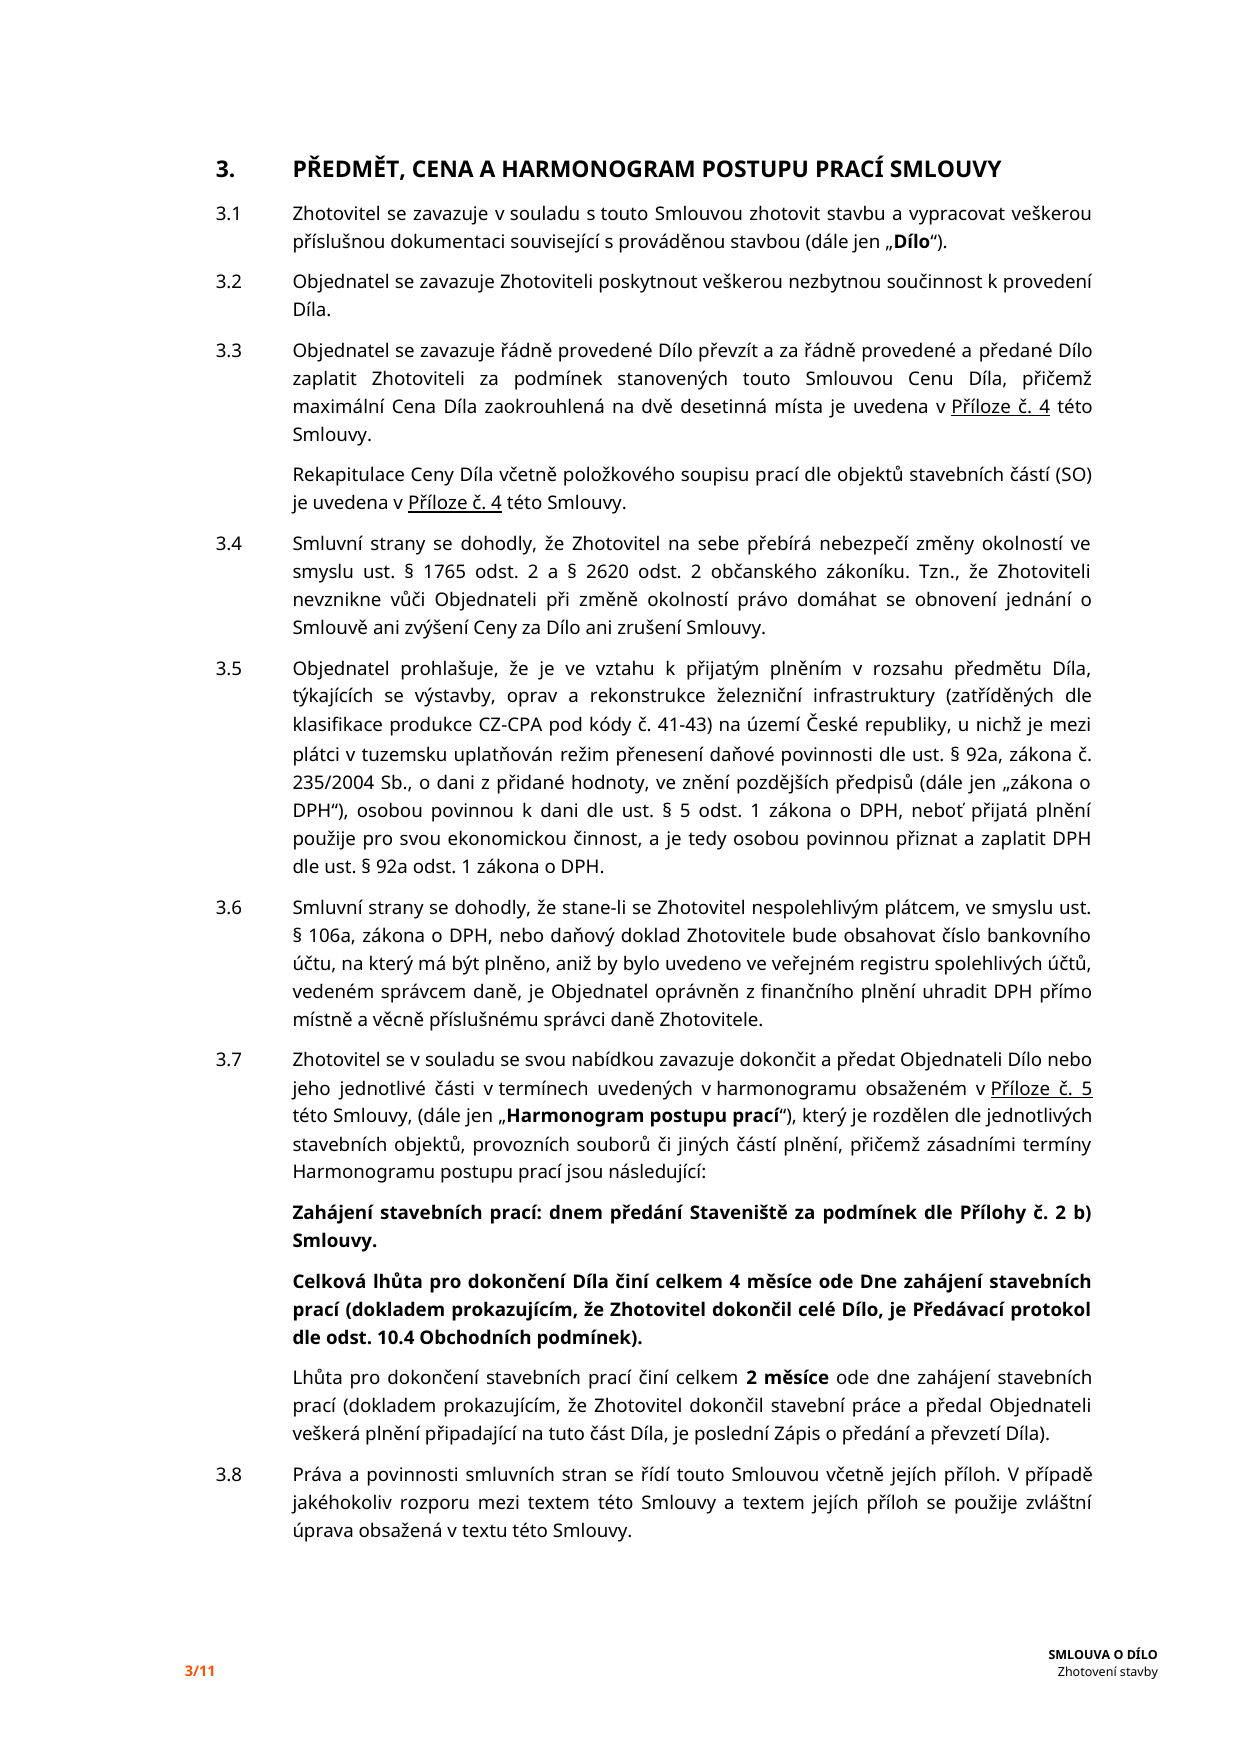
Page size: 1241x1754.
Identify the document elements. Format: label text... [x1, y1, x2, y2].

text Práva a povinnosti smluvních stran se řídí touto Smlouvou včetně jejích příloh. V případě jakéhokoliv rozporu mezi textem této Smlouvy a textem jejích příloh se použije zvláštní úprava obsažená v textu této Smlouvy. [216, 1461, 1093, 1543]
text PŘEDMĚT, CENA A HARMONOGRAM POSTUPU PRACÍ SMLOUVY [216, 153, 1093, 184]
text Celková lhůta pro dokončení Díla činí celkem 4 měsíce ode Dne zahájení stavebních prací (dokladem prokazujícím, že Zhotovitel dokončil celé Dílo, je Předávací protokol dle odst. 10.4 Obchodních podmínek). [292, 1268, 1093, 1349]
text Objednatel se zavazuje řádně provedené Dílo převzít a za řádně provedené a předané Dílo zaplatit Zhotoviteli za podmínek stanovených touto Smlouvou Cenu Díla, přičemž maximální Cena Díla zaokrouhlená na dvě desetinná místa je uvedena v Příloze č. 4 této Smlouvy. [216, 337, 1093, 447]
text Zhotovitel se zavazuje v souladu s touto Smlouvou zhotovit stavbu a vypracovat veškerou příslušnou dokumentaci související s prováděnou stavbou (dále jen „Dílo“). [216, 200, 1093, 253]
text Zahájení stavebních prací: dnem předání Staveniště za podmínek dle Přílohy č. 2 b) Smlouvy. [292, 1199, 1093, 1253]
text Lhůta pro dokončení stavebních prací činí celkem 2 měsíce ode dne zahájení stavebních prací (dokladem prokazujícím, že Zhotovitel dokončil stavební práce a předal Objednateli veškerá plnění připadající na tuto část Díla, je poslední Zápis o předání a převzetí Díla). [292, 1364, 1093, 1446]
text Rekapitulace Ceny Díla včetně položkového soupisu prací dle objektů stavebních částí (SO) je uvedena v Příloze č. 4 této Smlouvy. [292, 462, 1093, 515]
text Smluvní strany se dohodly, že Zhotovitel na sebe přebírá nebezpečí změny okolností ve smyslu ust. § 1765 odst. 2 a § 2620 odst. 2 občanského zákoníku. Tzn., že Zhotoviteli nevznikne vůči Objednateli při změně okolností právo domáhat se obnovení jednání o Smlouvě ani zvýšení Ceny za Dílo ani zrušení Smlouvy. [216, 530, 1093, 640]
text Zhotovitel se v souladu se svou nabídkou zavazuje dokončit a předat Objednateli Dílo nebo jeho jednotlivé části v termínech uvedených v harmonogramu obsaženém v Příloze č. 5 této Smlouvy, (dále jen „Harmonogram postupu prací“), který je rozdělen dle jednotlivých stavebních objektů, provozních souborů či jiných částí plnění, přičemž zásadními termíny Harmonogramu postupu prací jsou následující: [216, 1047, 1093, 1184]
text Objednatel se zavazuje Zhotoviteli poskytnout veškerou nezbytnou součinnost k provedení Díla. [216, 268, 1093, 322]
text Smluvní strany se dohodly, že stane-li se Zhotovitel nespolehlivým plátcem, ve smyslu ust. § 106a, zákona o DPH, nebo daňový doklad Zhotovitele bude obsahovat číslo bankovního účtu, na který má být plněno, aniž by bylo uvedeno ve veřejném registru spolehlivých účtů, vedeném správcem daně, je Objednatel oprávněn z finančního plnění uhradit DPH přímo místně a věcně příslušnému správci daně Zhotovitele. [216, 894, 1093, 1032]
text Objednatel prohlašuje, že je ve vztahu k přijatým plněním v rozsahu předmětu Díla, týkajících se výstavby, oprav a rekonstrukce železniční infrastruktury (zatříděných dle klasifikace produkce CZ-CPA pod kódy č. 41-43) na území České republiky, u nichž je mezi plátci v tuzemsku uplatňován režim přenesení daňové povinnosti dle ust. § 92a, zákona č. 235/2004 Sb., o dani z přidané hodnoty, ve znění pozdějších předpisů (dále jen „zákona o DPH“), osobou povinnou k dani dle ust. § 5 odst. 1 zákona o DPH, neboť přijatá plnění použije pro svou ekonomickou činnost, a je tedy osobou povinnou přiznat a zaplatit DPH dle ust. § 92a odst. 1 zákona o DPH. [216, 655, 1093, 879]
